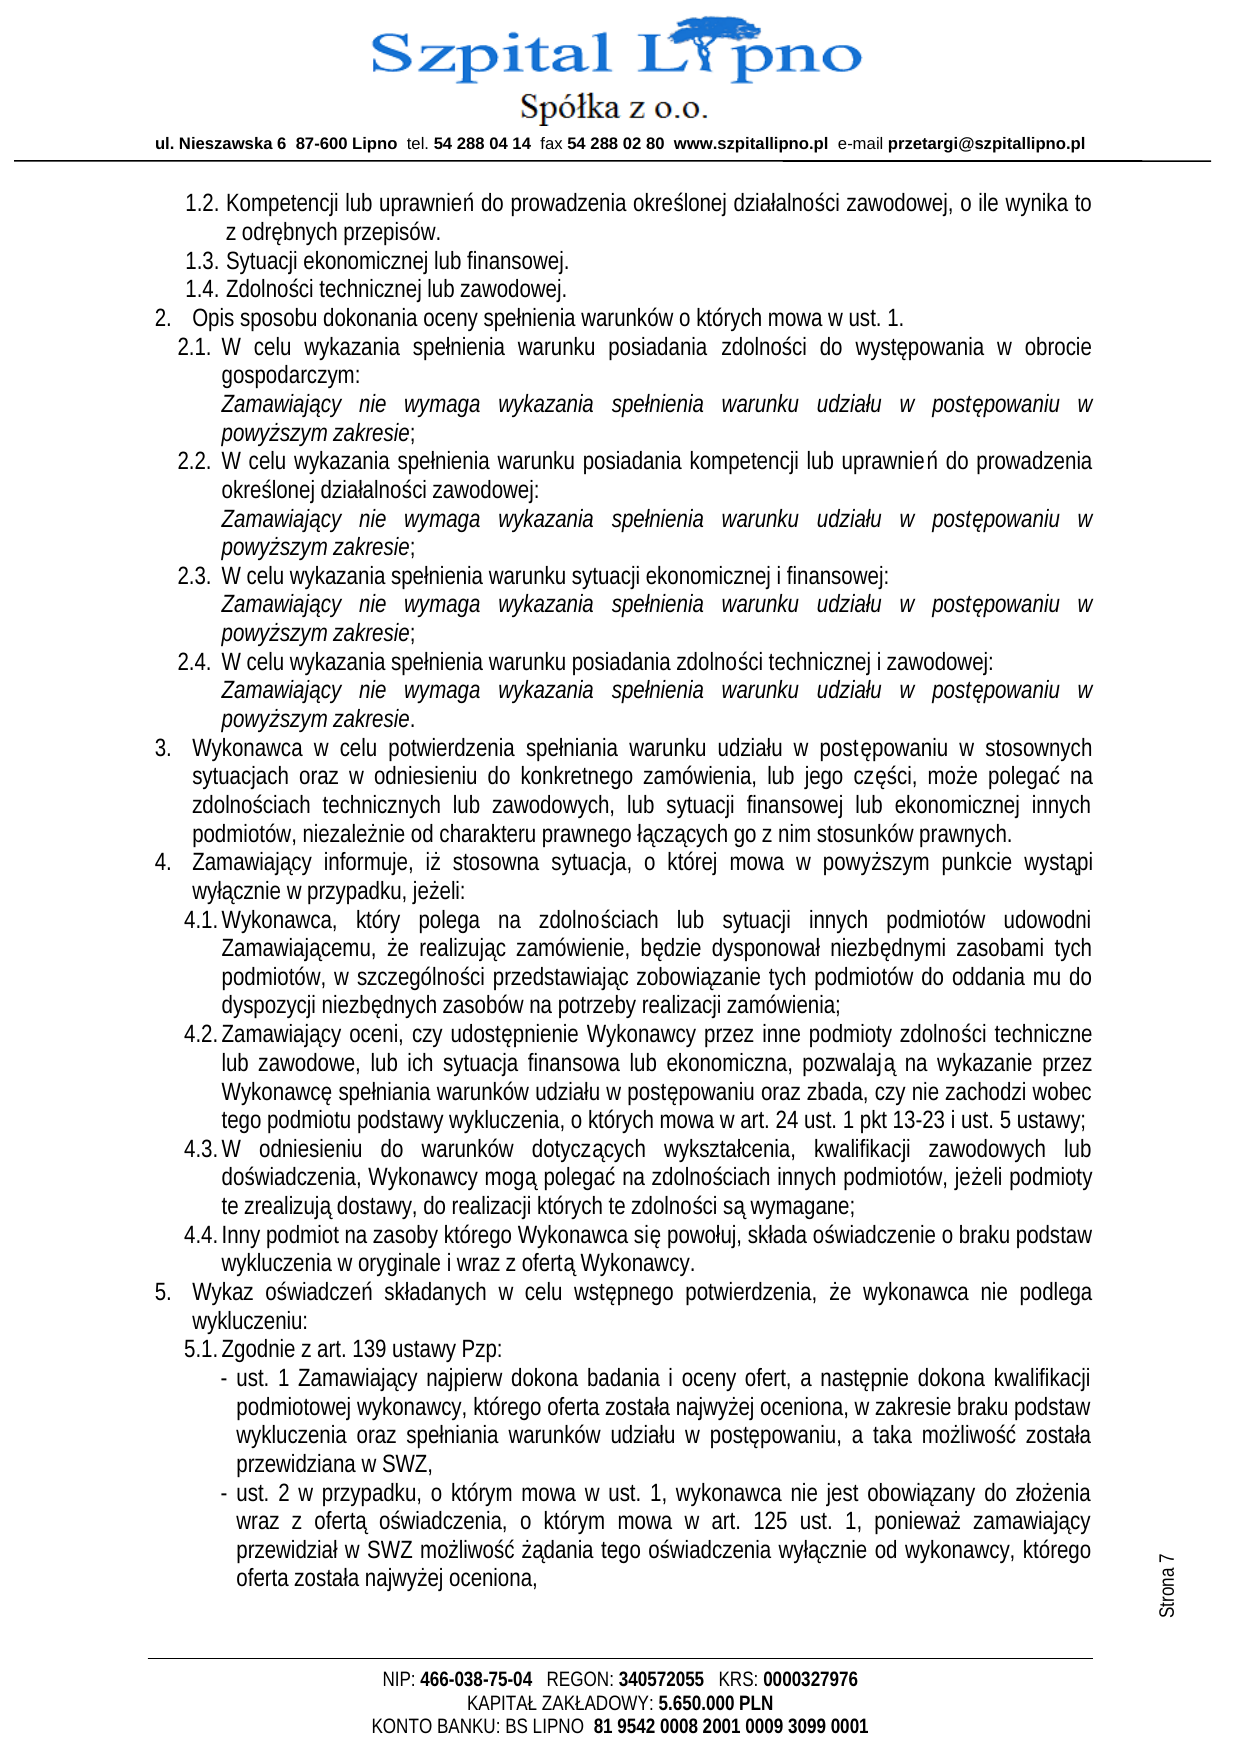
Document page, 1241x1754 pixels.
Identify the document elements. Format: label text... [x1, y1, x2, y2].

list W odniesieniu do warunków dotyczących wykształcenia, kwalifikacji zawodowych lub doświadczenia, Wykonawcy mogą polegać na zdolnościach innych podmiotów, jeżeli podmioty te zrealizują dostawy, do realizacji których te zdolności są wymagane; [184, 1134, 1093, 1220]
list Wykonawca w celu potwierdzenia spełniania warunku udziału w postępowaniu w stosownych sytuacjach oraz w odniesieniu do konkretnego zamówienia, lub jego części, może polegać na zdolnościach technicznych lub zawodowych, lub sytuacji finansowej lub ekonomicznej innych podmiotów, niezależnie od charakteru prawnego łączących go z nim stosunków prawnych. [154, 733, 1093, 847]
list ust. 1 Zamawiający najpierw dokona badania i oceny ofert, a następnie dokona kwalifikacji podmiotowej wykonawcy, którego oferta została najwyżej oceniona, w zakresie braku podstaw wykluczenia oraz spełniania warunków udziału w postępowaniu, a taka możliwość została przewidziana w SWZ, [220, 1363, 1093, 1477]
list W celu wykazania spełnienia warunku sytuacji ekonomicznej i finansowej: [177, 561, 1093, 589]
list Sytuacji ekonomicznej lub finansowej. [185, 246, 1093, 274]
list Kompetencji lub uprawnień do prowadzenia określonej działalności zawodowej, o ile wynika to z odrębnych przepisów. [185, 188, 1093, 246]
list Opis sposobu dokonania oceny spełnienia warunków o których mowa w ust. 1. [154, 303, 1093, 332]
list Zamawiający oceni, czy udostępnienie Wykonawcy przez inne podmioty zdolności techniczne lub zawodowe, lub ich sytuacja finansowa lub ekonomiczna, pozwalają na wykazanie przez Wykonawcę spełniania warunków udziału w postępowaniu oraz zbada, czy nie zachodzi wobec tego podmiotu podstawy wykluczenia, o których mowa w art. 24 ust. 1 pkt 13-23 i ust. 5 ustawy; [184, 1019, 1093, 1134]
list Wykaz oświadczeń składanych w celu wstępnego potwierdzenia, że wykonawca nie podlega wykluczeniu: [154, 1277, 1093, 1334]
list ust. 2 w przypadku, o którym mowa w ust. 1, wykonawca nie jest obowiązany do złożenia wraz z ofertą oświadczenia, o którym mowa w art. 125 ust. 1, ponieważ zamawiający przewidział w SWZ możliwość żądania tego oświadczenia wyłącznie od wykonawcy, którego oferta została najwyżej oceniona, [220, 1477, 1093, 1592]
list Wykonawca, który polega na zdolnościach lub sytuacji innych podmiotów udowodni Zamawiającemu, że realizując zamówienie, będzie dysponował niezbędnymi zasobami tych podmiotów, w szczególności przedstawiając zobowiązanie tych podmiotów do oddania mu do dyspozycji niezbędnych zasobów na potrzeby realizacji zamówienia; [184, 904, 1093, 1019]
list Zamawiający nie wymaga wykazania spełnienia warunku udziału w postępowaniu w powyższym zakresie; [221, 503, 1093, 561]
list W celu wykazania spełnienia warunku posiadania zdolności technicznej i zawodowej: [177, 647, 1093, 675]
list Zdolności technicznej lub zawodowej. [185, 274, 1093, 303]
list Zamawiający informuje, iż stosowna sytuacja, o której mowa w powyższym punkcie wystąpi wyłącznie w przypadku, jeżeli: [154, 847, 1093, 904]
list Zamawiający nie wymaga wykazania spełnienia warunku udziału w postępowaniu w powyższym zakresie; [221, 589, 1093, 647]
list Zgodnie z art. 139 ustawy Pzp: [184, 1334, 1093, 1363]
list W celu wykazania spełnienia warunku posiadania kompetencji lub uprawnień do prowadzenia określonej działalności zawodowej: [177, 446, 1093, 503]
list W celu wykazania spełnienia warunku posiadania zdolności do występowania w obrocie gospodarczym: [177, 332, 1093, 389]
list Inny podmiot na zasoby którego Wykonawca się powołuj, składa oświadczenie o braku podstaw wykluczenia w oryginale i wraz z ofertą Wykonawcy. [184, 1220, 1093, 1277]
picture [261, 3, 943, 126]
list Zamawiający nie wymaga wykazania spełnienia warunku udziału w postępowaniu w powyższym zakresie. [221, 675, 1093, 733]
list Zamawiający nie wymaga wykazania spełnienia warunku udziału w postępowaniu w powyższym zakresie; [221, 389, 1093, 446]
